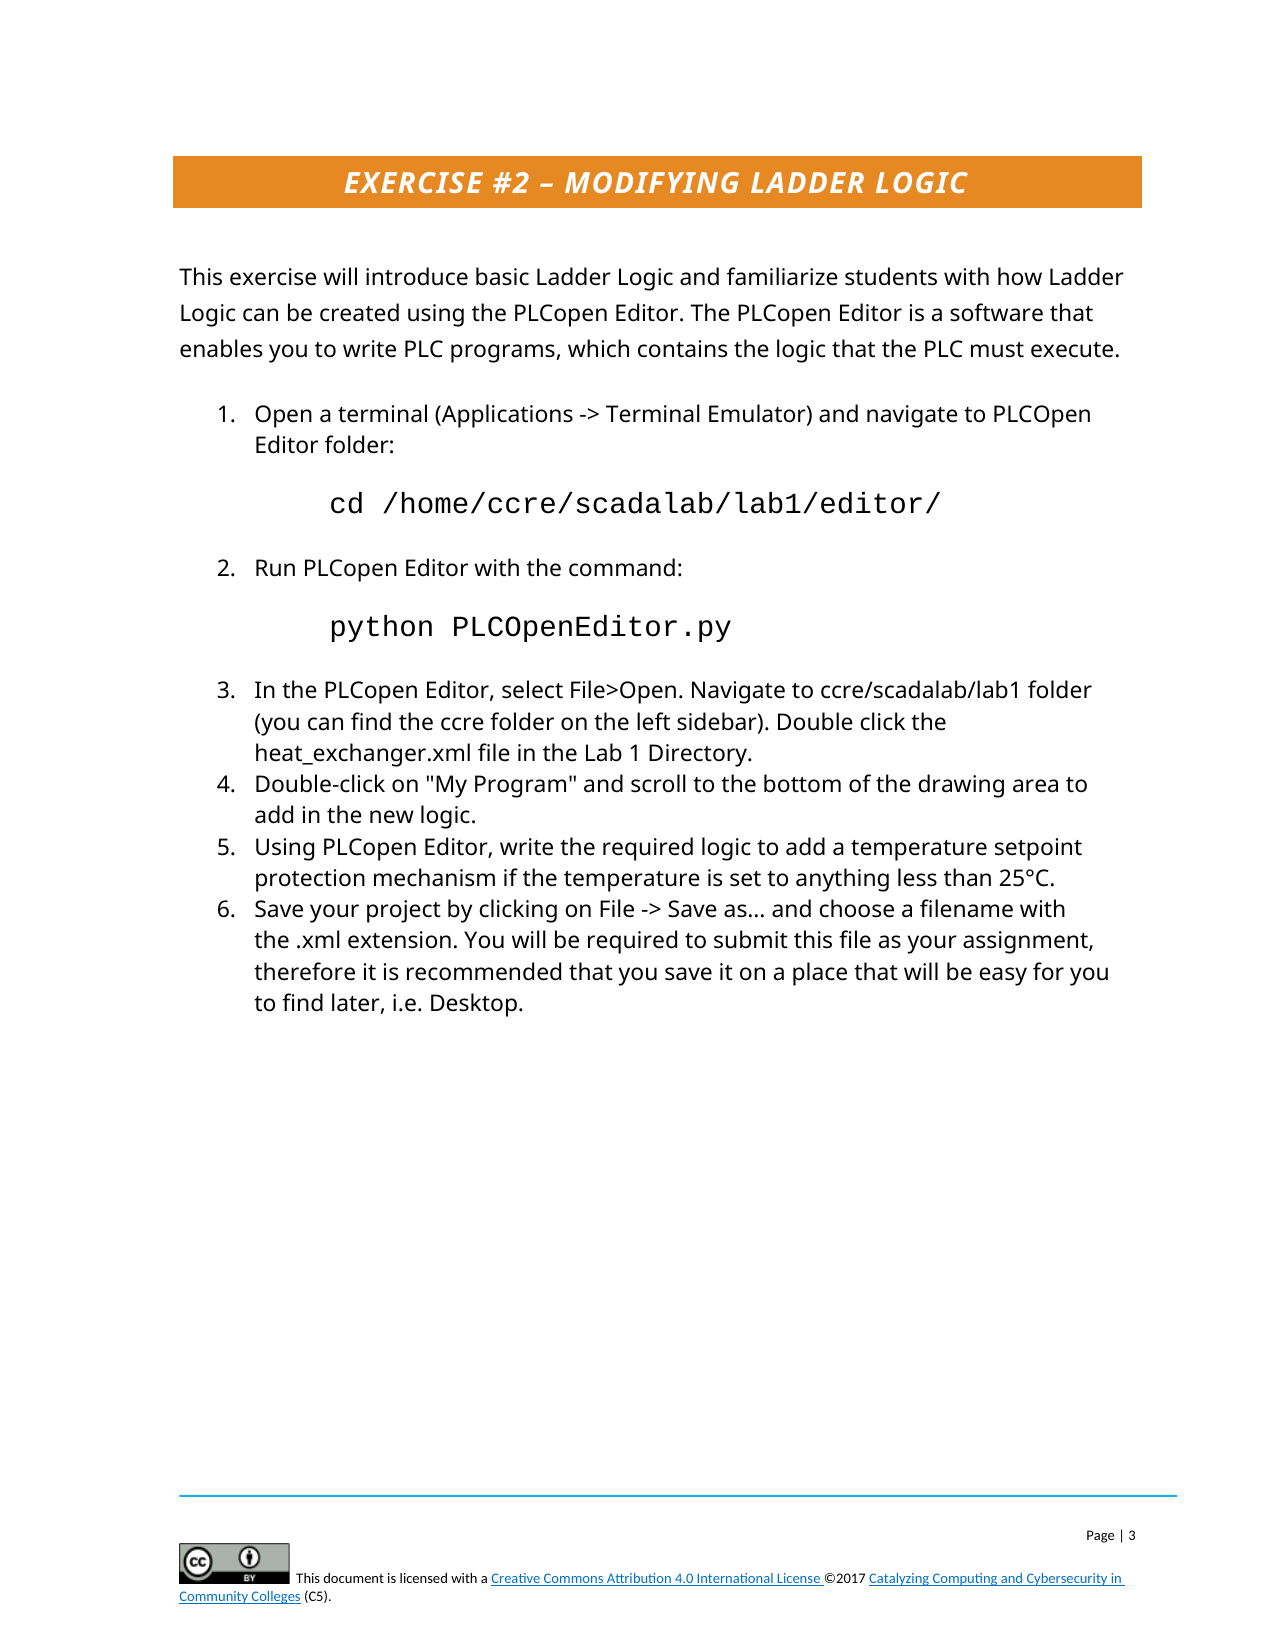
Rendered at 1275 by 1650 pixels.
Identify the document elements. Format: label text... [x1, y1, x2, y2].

list Double-click on "My Program" and scroll to the bottom of the drawing area to add in the new logic. [217, 768, 1135, 830]
text python PLCOpenEditor.py [254, 612, 1135, 645]
list Open a terminal (Applications -> Terminal Emulator) and navigate to PLCOpen Editor folder: [217, 398, 1135, 460]
text This exercise will introduce basic Ladder Logic and familiarize students with how Ladder Logic can be created using the PLCopen Editor. The PLCopen Editor is a software that enables you to write PLC programs, which contains the logic that the PLC must execute. [179, 225, 1135, 364]
text cd /home/ccre/scadalab/lab1/editor/ [329, 489, 1135, 522]
list Run PLCopen Editor with the command: [217, 552, 1135, 583]
picture [179, 1543, 290, 1584]
subtitle Exercise #2 – Modifying Ladder Logic [179, 163, 1135, 202]
list Save your project by clicking on File -> Save as… and choose a filename with the .xml extension. You will be required to submit this file as your assignment, therefore it is recommended that you save it on a place that will be easy for you to find later, i.e. Desktop. [217, 893, 1135, 1018]
list Using PLCopen Editor, write the required logic to add a temperature setpoint protection mechanism if the temperature is set to anything less than 25°C. [217, 830, 1135, 893]
list In the PLCopen Editor, select File>Open. Navigate to ccre/scadalab/lab1 folder (you can find the ccre folder on the left sidebar). Double click the heat_exchanger.xml file in the Lab 1 Directory. [217, 674, 1135, 768]
